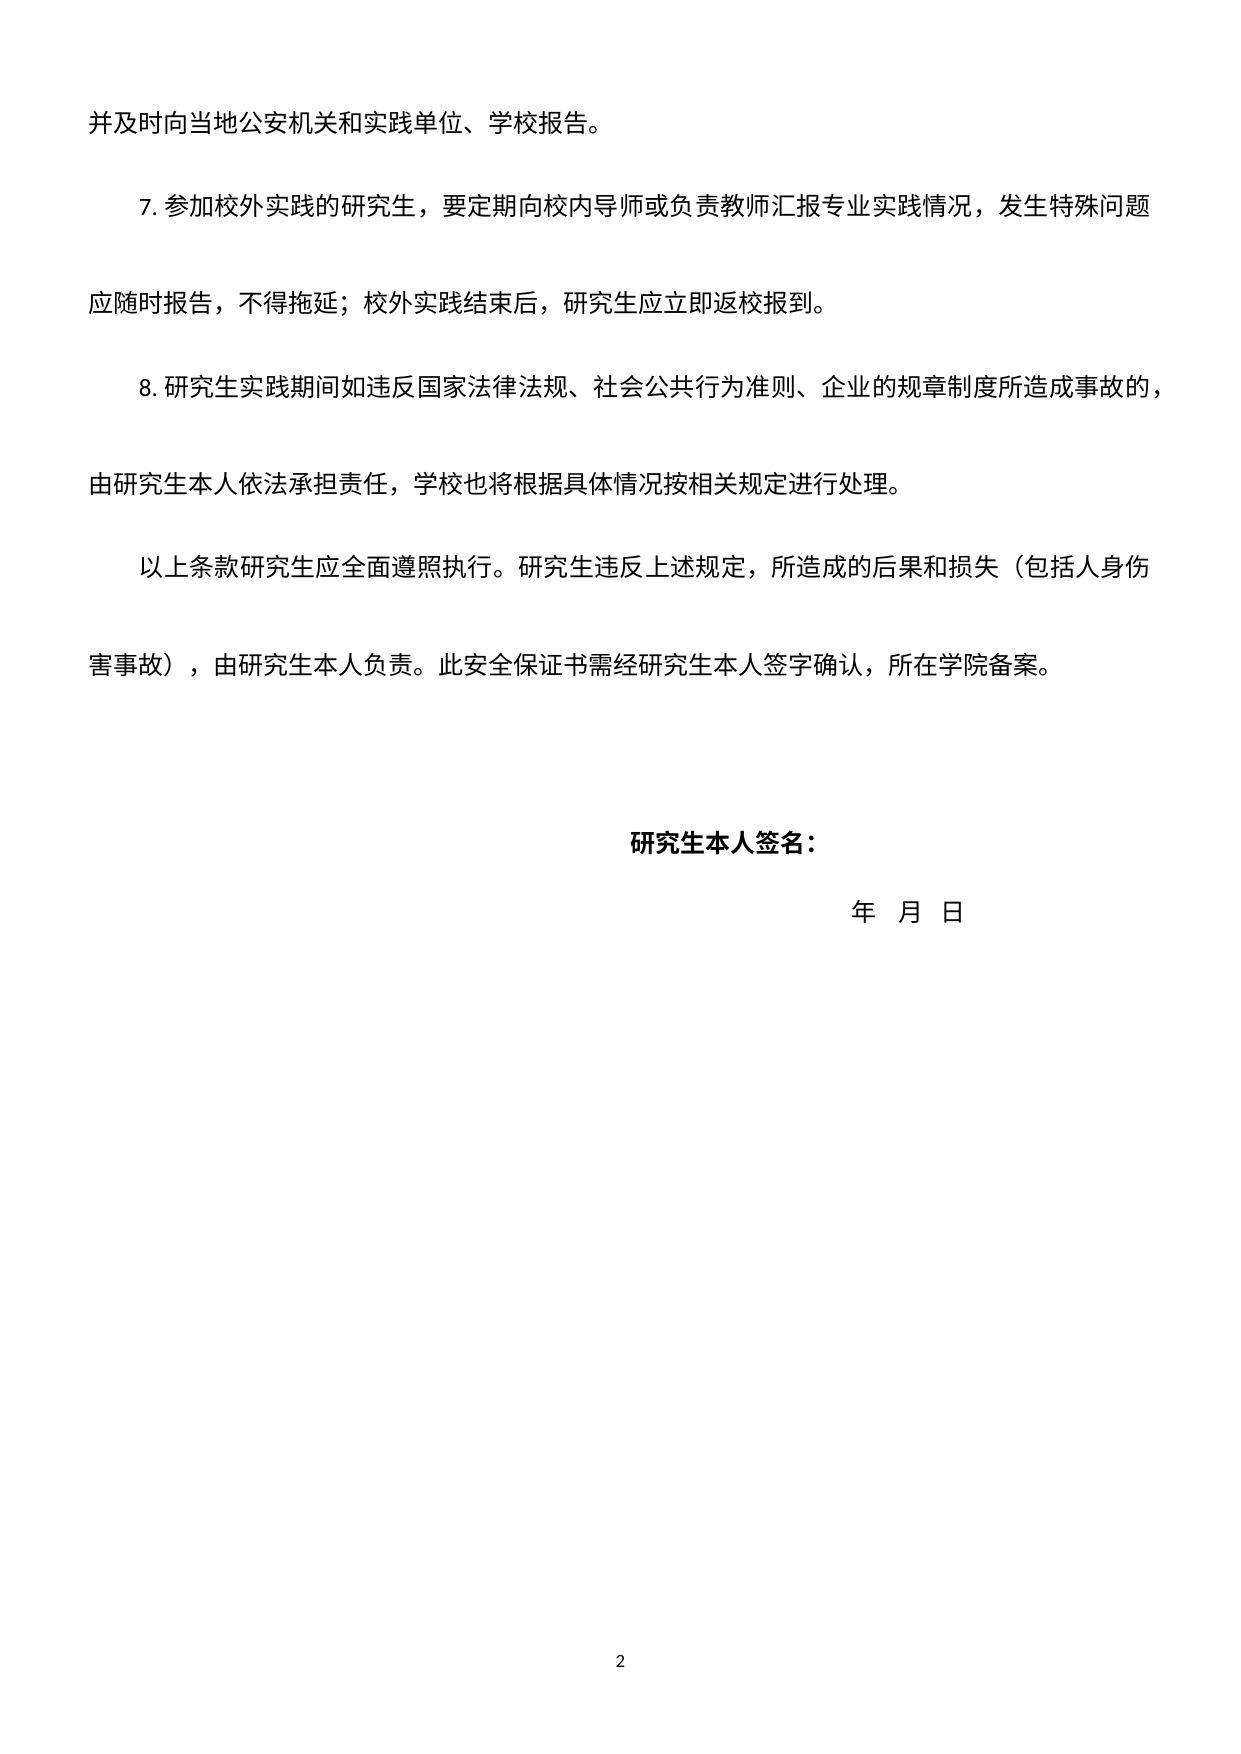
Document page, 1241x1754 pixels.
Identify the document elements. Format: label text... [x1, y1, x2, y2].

text 以上条款研究生应全面遵照执行。研究生违反上述规定，所造成的后果和损失（包括人身伤害事故），由研究生本人负责。此安全保证书需经研究生本人签字确认，所在学院备案。 [89, 533, 1152, 696]
text 7. 参加校外实践的研究生，要定期向校内导师或负责教师汇报专业实践情况，发生特殊问题应随时报告，不得拖延；校外实践结束后，研究生应立即返校报到。 [89, 172, 1152, 334]
text 研究生本人签名： [89, 809, 1152, 874]
text 年 月 日 [89, 892, 1152, 929]
text 8. 研究生实践期间如违反国家法律法规、社会公共行为准则、企业的规章制度所造成事故的，由研究生本人依法承担责任，学校也将根据具体情况按相关规定进行处理。 [89, 353, 1152, 515]
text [89, 89, 1152, 154]
